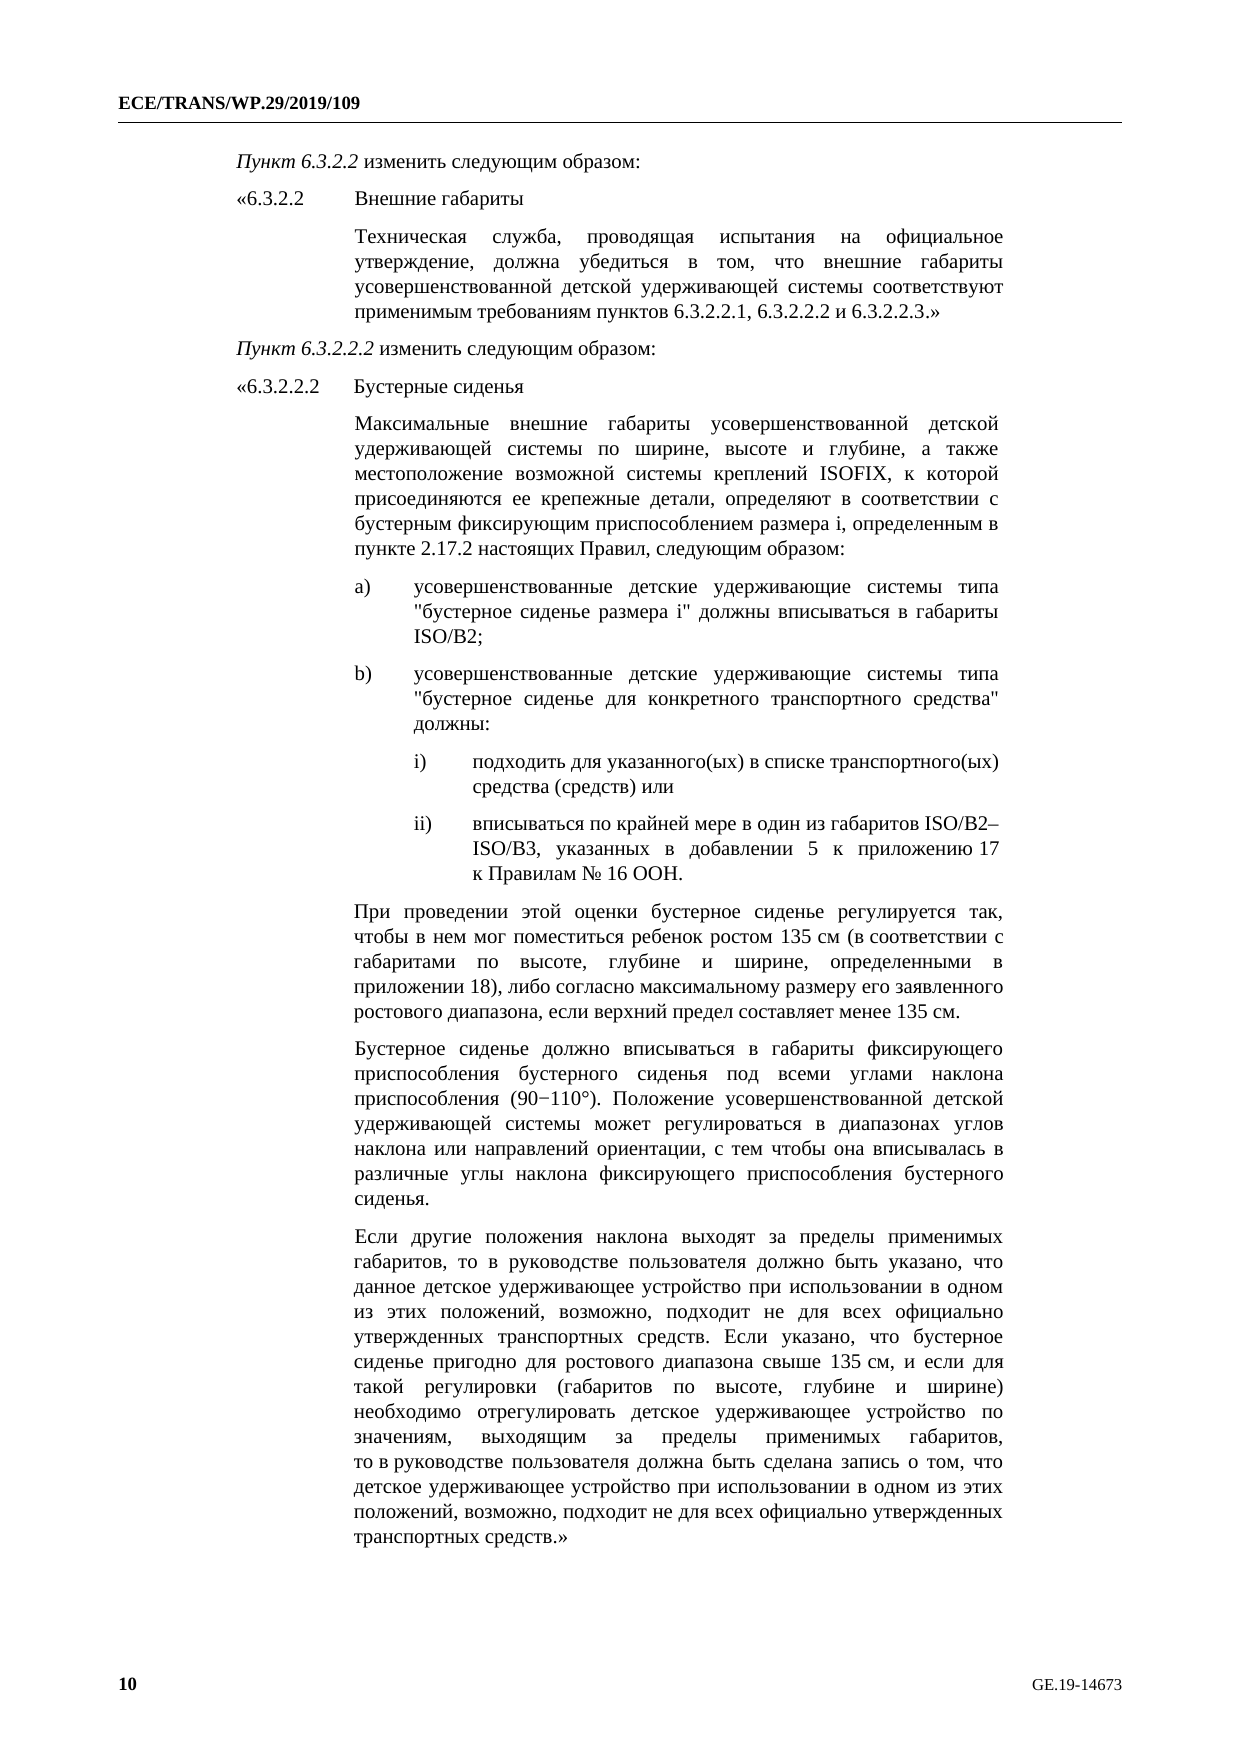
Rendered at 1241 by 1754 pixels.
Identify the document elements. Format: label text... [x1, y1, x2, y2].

text Пункт 6.3.2.2 изменить следующим образом: [236, 148, 1004, 173]
text b) усовершенствованные детские удерживающие системы типа "бустерное сиденье для конкретного транспортного средства" должны: [354, 660, 999, 735]
text Пункт 6.3.2.2.2 изменить следующим образом: [236, 335, 1004, 360]
text Бустерное сиденье должно вписываться в габариты фиксирующего приспособления бустерного сиденья под всеми углами наклона приспособления (90−110°). Положение усовершенствованной детской удерживающей системы может регулироваться в диапазонах углов наклона или направлений ориентации, с тем чтобы она вписывалась в различные углы наклона фиксирующего приспособления бустерного сиденья. [354, 1035, 1004, 1210]
text ii) вписываться по крайней мере в один из габаритов ISO/В2–ISO/B3, указанных в добавлении 5 к приложению 17 к Правилам № 16 ООН. [413, 810, 999, 885]
text i) подходить для указанного(ых) в списке транспортного(ых) средства (средств) или [413, 748, 999, 798]
text a) усовершенствованные детские удерживающие системы типа "бустерное сиденье размера i" должны вписываться в габариты ISO/В2; [354, 573, 999, 648]
text Максимальные внешние габариты усовершенствованной детской удерживающей системы по ширине, высоте и глубине, а также местоположение возможной системы креплений ISOFIX, к которой присоединяются ее крепежные детали, определяют в соответствии с бустерным фиксирующим приспособлением размера i, определенным в пункте 2.17.2 настоящих Правил, следующим образом: [354, 410, 999, 560]
text «6.3.2.2.2 Бустерные сиденья [236, 373, 1004, 398]
text «6.3.2.2 Внешние габариты [236, 185, 1004, 210]
text Техническая служба, проводящая испытания на официальное утверждение, должна убедиться в том, что внешние габариты усовершенствованной детской удерживающей системы соответствуют применимым требованиям пунктов 6.3.2.2.1, 6.3.2.2.2 и 6.3.2.2.3.» [236, 223, 1004, 323]
text При проведении этой оценки бустерное сиденье регулируется так, чтобы в нем мог поместиться ребенок ростом 135 см (в соответствии с габаритами по высоте, глубине и ширине, определенными в приложении 18), либо согласно максимальному размеру его заявленного ростового диапазона, если верхний предел составляет менее 135 см. [354, 898, 1004, 1023]
text Если другие положения наклона выходят за пределы применимых габаритов, то в руководстве пользователя должно быть указано, что данное детское удерживающее устройство при использовании в одном из этих положений, возможно, подходит не для всех официально утвержденных транспортных средств. Если указано, что бустерное сиденье пригодно для ростового диапазона свыше 135 см, и если для такой регулировки (габаритов по высоте, глубине и ширине) необходимо отрегулировать детское удерживающее устройство по значениям, выходящим за пределы применимых габаритов, то в руководстве пользователя должна быть сделана запись о том, что детское удерживающее устройство при использовании в одном из этих положений, возможно, подходит не для всех официально утвержденных транспортных средств.» [354, 1223, 1004, 1548]
